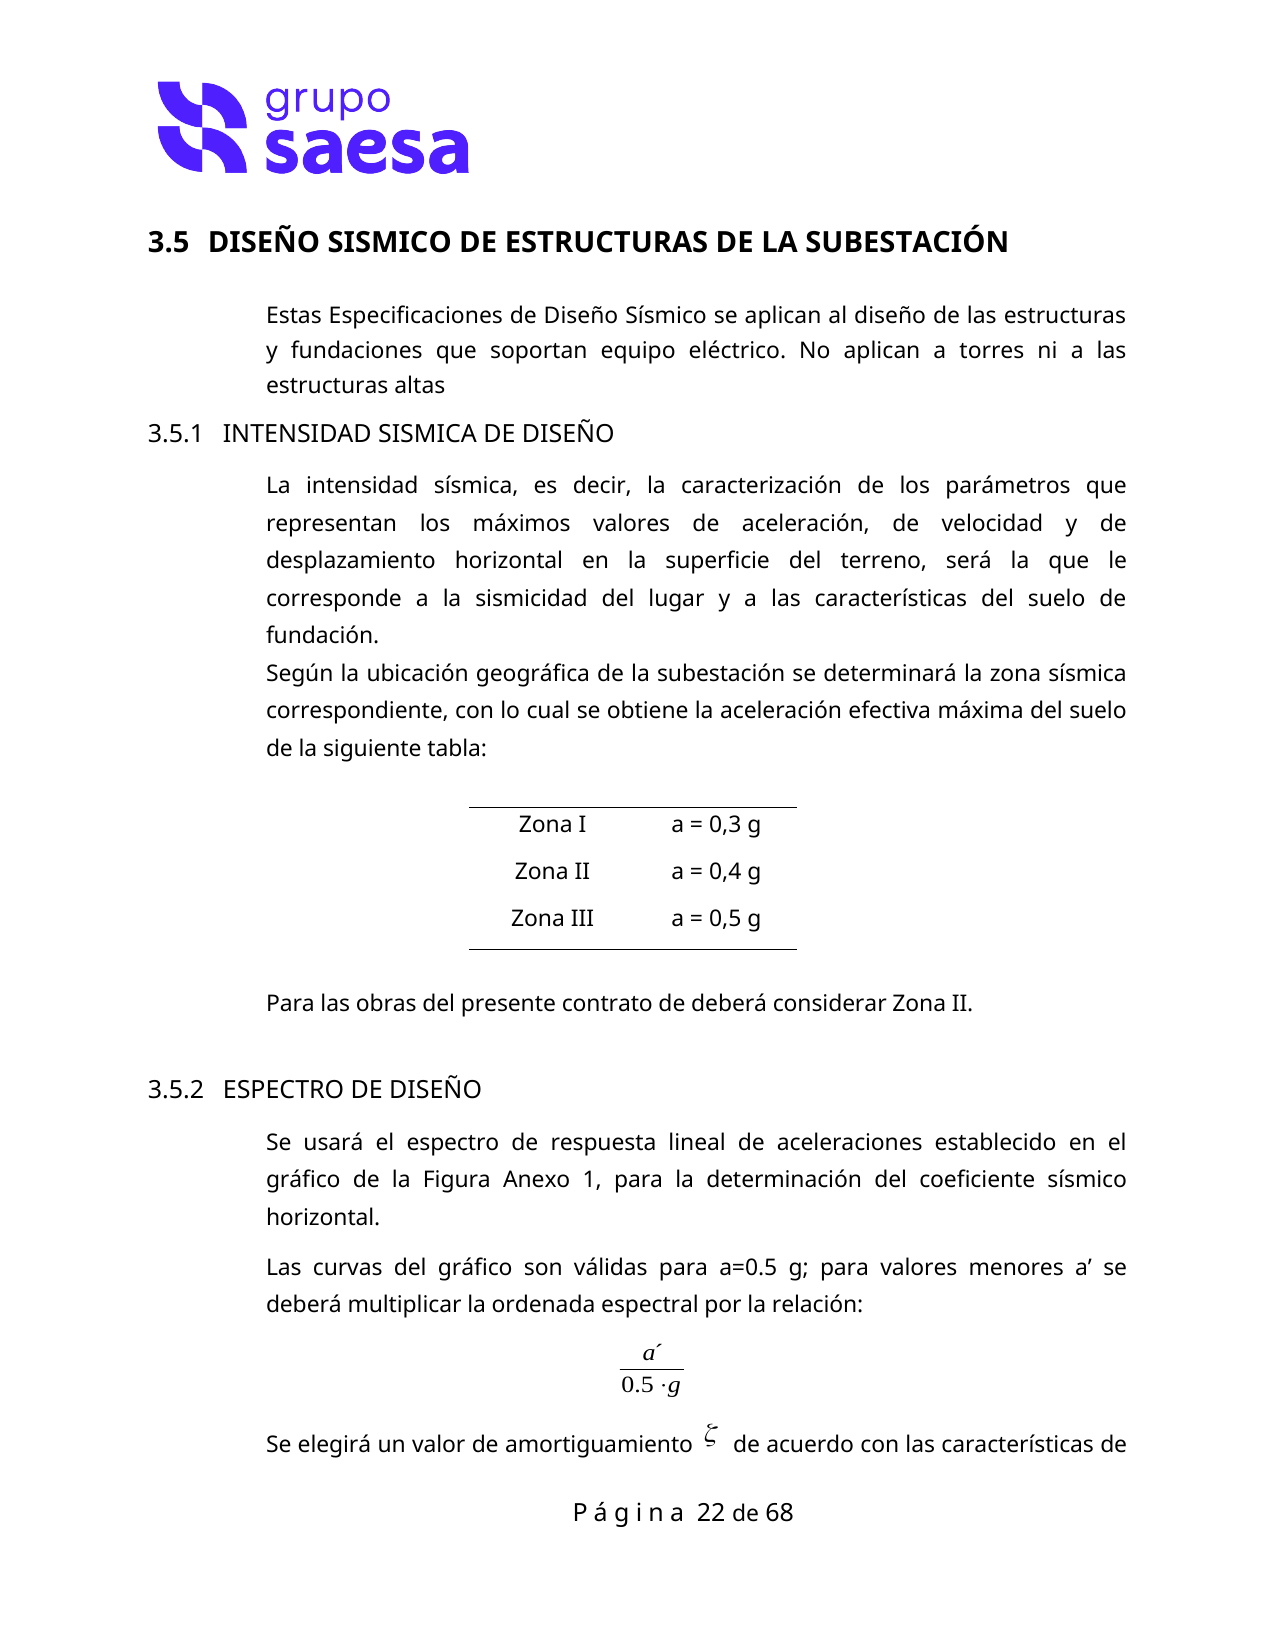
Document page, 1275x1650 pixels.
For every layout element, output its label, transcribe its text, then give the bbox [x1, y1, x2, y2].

table_cell Zona III [469, 902, 636, 949]
table_header a = 0,3 g [636, 808, 797, 855]
text Según la ubicación geográfica de la subestación se determinará la zona sísmica correspondiente, con lo cual se obtiene la aceleración efectiva máxima del suelo de la siguiente tabla: [266, 657, 1127, 763]
subtitle INTENSIDAD SISMICA DE DISEÑO [148, 416, 1127, 450]
text Se elegirá un valor de amortiguamiento de acuerdo con las características de la estructura. [266, 1418, 1127, 1459]
subtitle ESPECTRO DE DISEÑO [148, 1072, 1127, 1106]
text Para las obras del presente contrato de deberá considerar Zona II. [266, 987, 1127, 1018]
text Las curvas del gráfico son válidas para a=0.5 g; para valores menores a’ se deberá multiplicar la ordenada espectral por la relación: [266, 1251, 1127, 1319]
table_cell a = 0,4 g [636, 855, 797, 902]
picture [147, 73, 478, 177]
text La intensidad sísmica, es decir, la caracterización de los parámetros que representan los máximos valores de aceleración, de velocidad y de desplazamiento horizontal en la superficie del terreno, será la que le corresponde a la sismicidad del lugar y a las características del suelo de fundación. [266, 469, 1127, 651]
table_cell Zona II [469, 855, 636, 902]
table_header Zona I [469, 808, 636, 855]
table_cell a = 0,5 g [636, 902, 797, 949]
subtitle DISEÑO SISMICO DE ESTRUCTURAS DE LA SUBESTACIÓN [148, 221, 1127, 261]
text Estas Especificaciones de Diseño Sísmico se aplican al diseño de las estructuras y fundaciones que soportan equipo eléctrico. No aplican a torres ni a las estructuras altas [266, 299, 1127, 400]
text Se usará el espectro de respuesta lineal de aceleraciones establecido en el gráfico de la Figura Anexo 1, para la determinación del coeficiente sísmico horizontal. [266, 1126, 1127, 1232]
